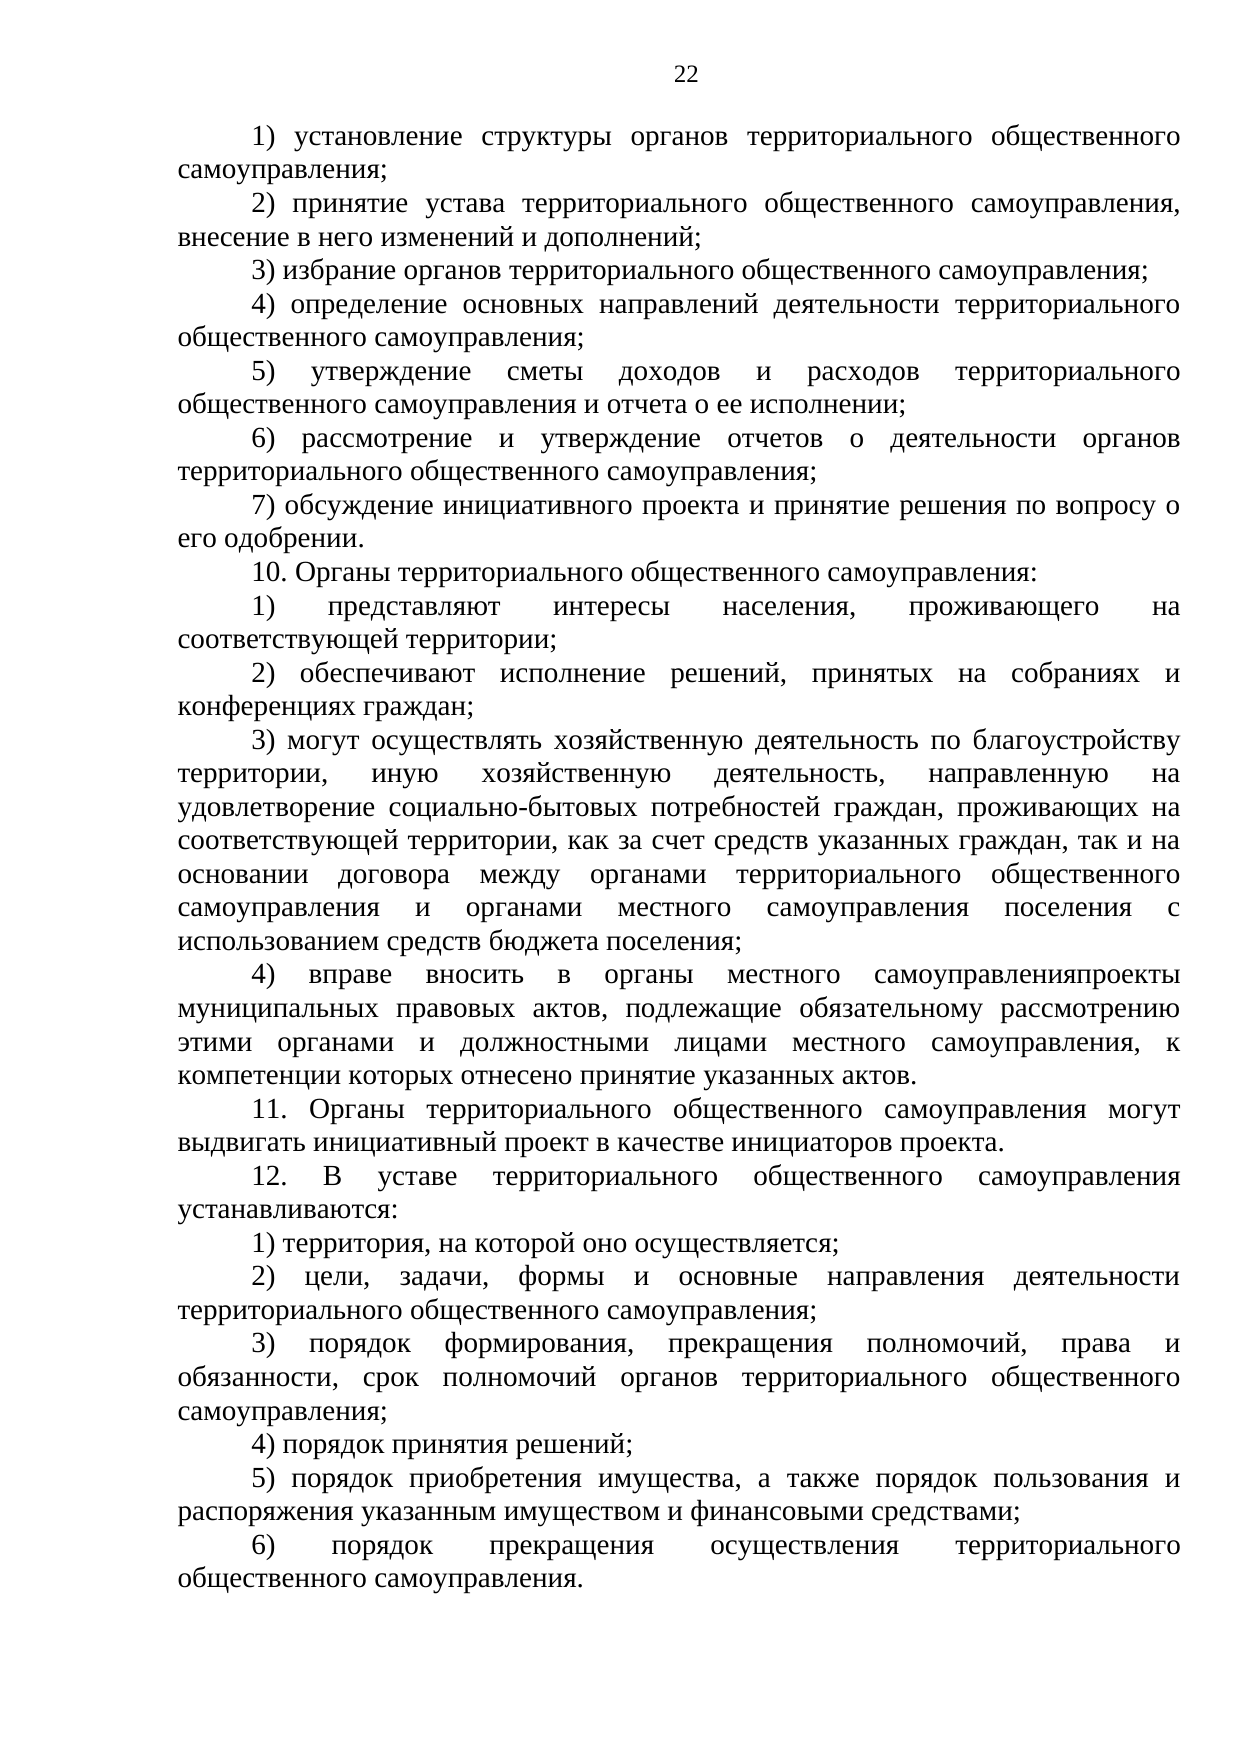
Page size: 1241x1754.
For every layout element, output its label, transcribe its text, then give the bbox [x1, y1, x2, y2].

text 7) обсуждение инициативного проекта и принятие решения по вопросу о его одобрении. [177, 487, 1181, 554]
text 1) представляют интересы населения, проживающего на соответствующей территории; [177, 588, 1181, 655]
text 10. Органы территориального общественного самоуправления: [177, 554, 1181, 588]
text 2) цели, задачи, формы и основные направления деятельности территориального общественного самоуправления; [177, 1258, 1181, 1326]
text 1) территория, на которой оно осуществляется; [177, 1225, 1181, 1258]
text 3) могут осуществлять хозяйственную деятельность по благоустройству территории, иную хозяйственную деятельность, направленную на удовлетворение социально-бытовых потребностей граждан, проживающих на соответствующей территории, как за счет средств указанных граждан, так и на основании договора между органами территориального общественного самоуправления и органами местного самоуправления поселения с использованием средств бюджета поселения; [177, 722, 1181, 957]
text 5) утверждение сметы доходов и расходов территориального общественного самоуправления и отчета о ее исполнении; [177, 353, 1181, 420]
text 1) установление структуры органов территориального общественного самоуправления; [177, 118, 1181, 185]
text 6) порядок прекращения осуществления территориального общественного самоуправления. [177, 1527, 1181, 1594]
text 4) порядок принятия решений; [177, 1426, 1181, 1460]
text 4) вправе вносить в органы местного самоуправленияпроекты муниципальных правовых актов, подлежащие обязательному рассмотрению этими органами и должностными лицами местного самоуправления, к компетенции которых отнесено принятие указанных актов. [177, 957, 1181, 1091]
text 12. В уставе территориального общественного самоуправления устанавливаются: [177, 1158, 1181, 1225]
text 11. Органы территориального общественного самоуправления могут выдвигать инициативный проект в качестве инициаторов проекта. [177, 1091, 1181, 1158]
text 5) порядок приобретения имущества, а также порядок пользования и распоряжения указанным имуществом и финансовыми средствами; [177, 1460, 1181, 1527]
text 3) избрание органов территориального общественного самоуправления; [177, 252, 1181, 286]
text 6) рассмотрение и утверждение отчетов о деятельности органов территориального общественного самоуправления; [177, 420, 1181, 487]
text 4) определение основных направлений деятельности территориального общественного самоуправления; [177, 286, 1181, 353]
text 3) порядок формирования, прекращения полномочий, права и обязанности, срок полномочий органов территориального общественного самоуправления; [177, 1326, 1181, 1426]
text 2) обеспечивают исполнение решений, принятых на собраниях и конференциях граждан; [177, 655, 1181, 722]
text 2) принятие устава территориального общественного самоуправления, внесение в него изменений и дополнений; [177, 185, 1181, 252]
